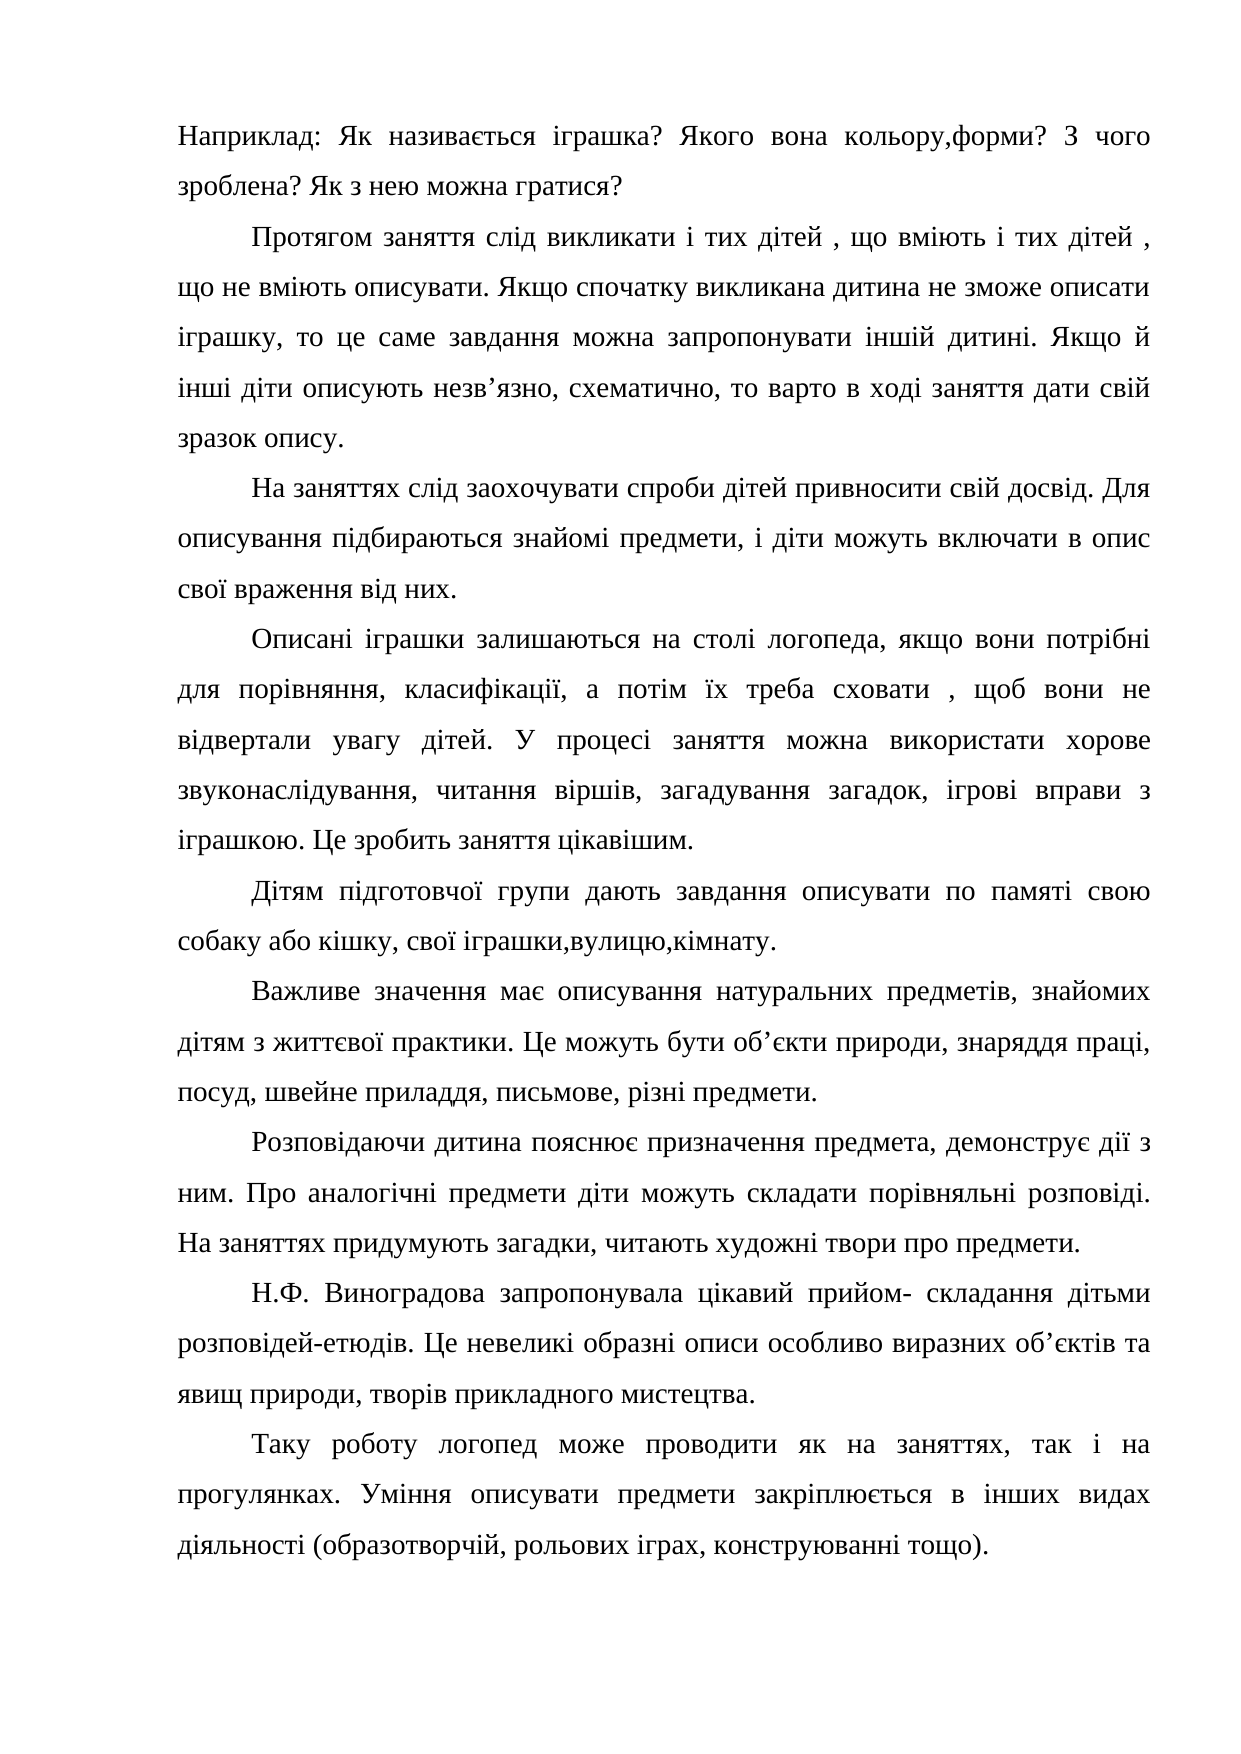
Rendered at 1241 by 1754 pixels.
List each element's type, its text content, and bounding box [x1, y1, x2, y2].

text Н.Ф. Виноградова запропонувала цікавий прийом- складання дітьми розповідей-етюдів. Це невеликі образні описи особливо виразних об’єктів та явищ природи, творів прикладного мистецтва. [177, 1275, 1152, 1409]
text На заняттях слід заохочувати спроби дітей привносити свій досвід. Для описування підбираються знайомі предмети, і діти можуть включати в опис свої враження від них. [177, 470, 1152, 604]
text Важливе значення має описування натуральних предметів, знайомих дітям з життєвої практики. Це можуть бути об’єкти природи, знаряддя праці, посуд, швейне приладдя, письмове, різні предмети. [177, 973, 1152, 1108]
text Дітям підготовчої групи дають завдання описувати по памяті свою собаку або кішку, свої іграшки,вулицю,кімнату. [177, 873, 1152, 957]
text Розповідаючи дитина пояснює призначення предмета, демонструє дії з ним. Про аналогічні предмети діти можуть складати порівняльні розповіді. На заняттях придумують загадки, читають художні твори про предмети. [177, 1124, 1152, 1258]
text Протягом заняття слід викликати і тих дітей , що вміють і тих дітей , що не вміють описувати. Якщо спочатку викликана дитина не зможе описати іграшку, то це саме завдання можна запропонувати іншій дитині. Якщо й інші діти описують незв’язно, схематично, то варто в ході заняття дати свій зразок опису. [177, 219, 1152, 453]
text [177, 118, 1152, 202]
text Таку роботу логопед може проводити як на заняттях, так і на прогулянках. Уміння описувати предмети закріплюється в інших видах діяльності (образотворчій, рольових іграх, конструюванні тощо). [177, 1426, 1152, 1560]
text Описані іграшки залишаються на столі логопеда, якщо вони потрібні для порівняння, класифікації, а потім їх треба сховати , щоб вони не відвертали увагу дітей. У процесі заняття можна використати хорове звуконаслідування, читання віршів, загадування загадок, ігрові вправи з іграшкою. Це зробить заняття цікавішим. [177, 621, 1152, 856]
